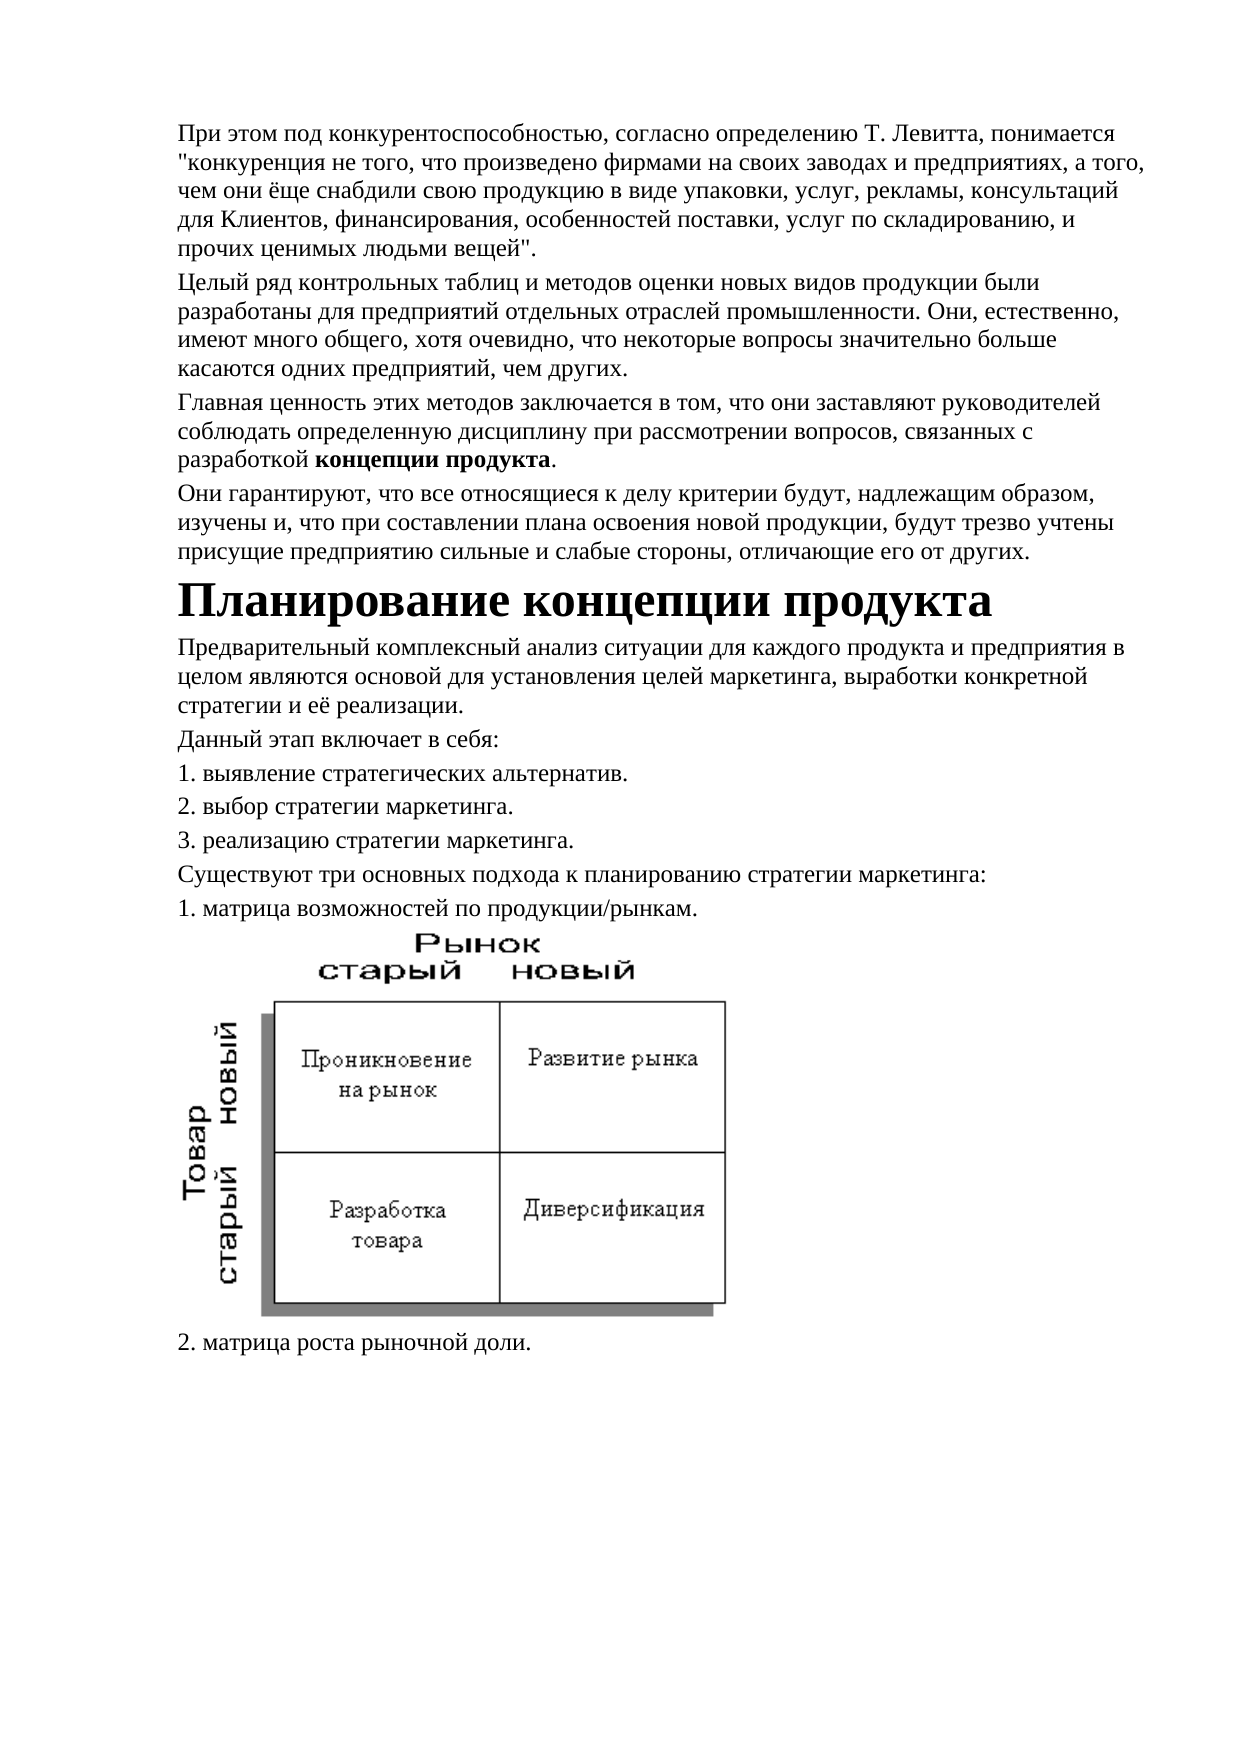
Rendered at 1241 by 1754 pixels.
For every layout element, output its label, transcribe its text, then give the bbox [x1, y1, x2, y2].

subtitle Планирование концепции продукта [177, 570, 1152, 627]
picture [177, 926, 734, 1323]
text 1. выявление стратегических альтернатив. [177, 758, 1152, 786]
text Существуют три основных подхода к планированию стратегии маркетинга: [177, 859, 1152, 888]
text Предварительный комплексный анализ ситуации для каждого продукта и предприятия в целом являются основой для установления целей маркетинга, выработки конкретной стратегии и её реализации. [177, 632, 1152, 719]
text Данный этап включает в себя: [177, 724, 1152, 752]
text Целый ряд контрольных таблиц и методов оценки новых видов продукции были разработаны для предприятий отдельных отраслей промышленности. Они, естественно, имеют много общего, хотя очевидно, что некоторые вопросы значительно больше касаются одних предприятий, чем других. [177, 267, 1152, 382]
text 2. выбор стратегии маркетинга. [177, 791, 1152, 820]
text Главная ценность этих методов заключается в том, что они заставляют руководителей соблюдать определенную дисциплину при рассмотрении вопросов, связанных с разработкой концепции продукта. [177, 387, 1152, 473]
text 1. матрица возможностей по продукции/рынкам. [177, 893, 1152, 922]
text Они гарантируют, что все относящиеся к делу критерии будут, надлежащим образом, изучены и, что при составлении плана освоения новой продукции, будут трезво учтены присущие предприятию сильные и слабые стороны, отличающие его от других. [177, 478, 1152, 565]
text При этом под конкурентоспособностью, согласно определению Т. Левитта, понимается "конкуренция не того, что произведено фирмами на своих заводах и предприятиях, а того, чем они ёще снабдили свою продукцию в виде упаковки, услуг, рекламы, консультаций для Клиентов, финансирования, особенностей поставки, услуг по складированию, и прочих ценимых людьми вещей". [177, 118, 1152, 262]
text 2. матрица роста рыночной доли. [177, 1327, 1152, 1356]
text 3. реализацию стратегии маркетинга. [177, 825, 1152, 854]
